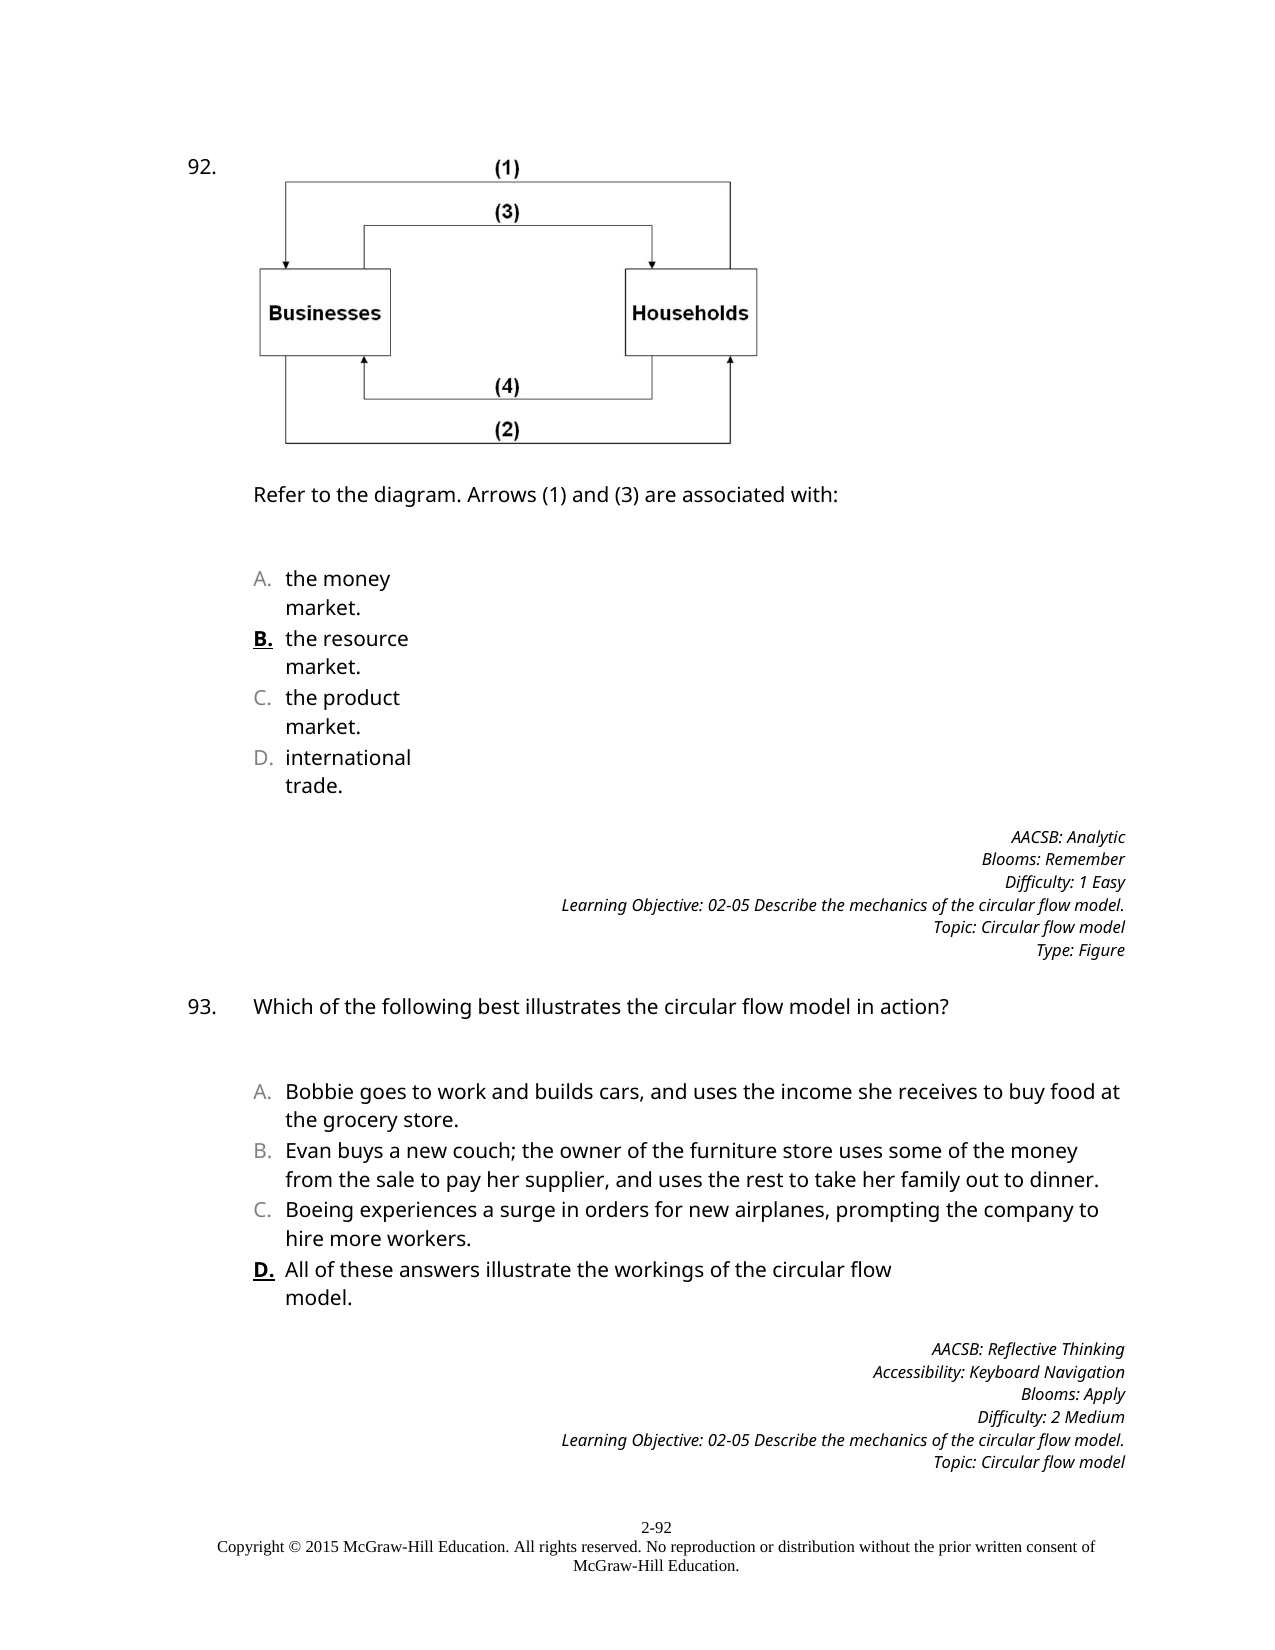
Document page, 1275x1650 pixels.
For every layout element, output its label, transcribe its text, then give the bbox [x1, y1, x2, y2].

table_header Refer to the diagram. Arrows (1) and (3) are associated with: [253, 153, 1125, 800]
picture [258, 152, 759, 450]
table_header 93. [188, 992, 253, 1312]
table_header Which of the following best illustrates the circular flow model in action? [253, 992, 1125, 1312]
table_header 92. [188, 153, 253, 800]
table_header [188, 1338, 1125, 1474]
table_header AACSB: Analytic Blooms: Remember Difficulty: 1 Easy Learning Objective: 02-05 Describe the mechanics of the circular flow model. Topic: Circular flow model Type: Figure [188, 825, 1125, 989]
